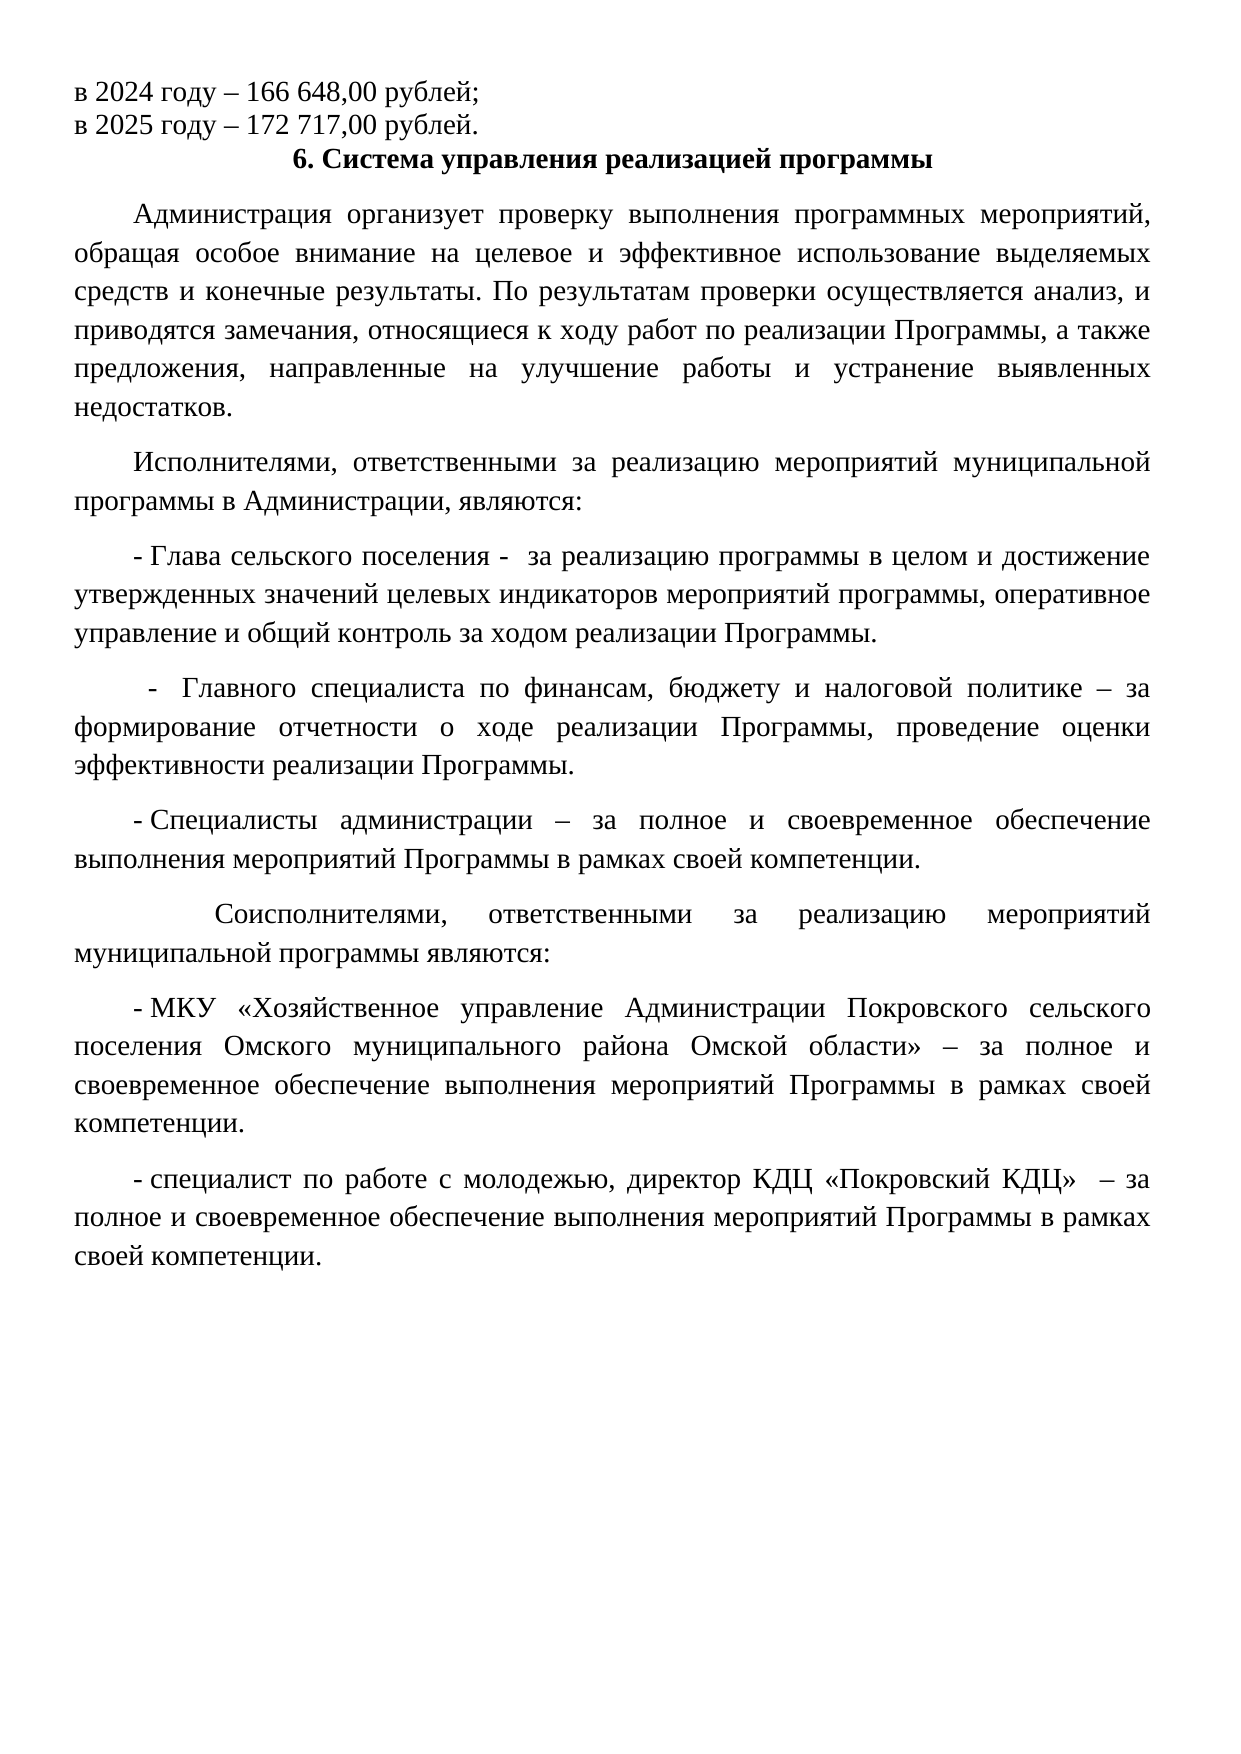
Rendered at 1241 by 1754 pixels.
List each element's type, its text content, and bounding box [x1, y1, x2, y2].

text в 2024 году – 166 648,00 рублей; [74, 74, 1152, 107]
text Администрация организует проверку выполнения программных мероприятий, обращая особое внимание на целевое и эффективное использование выделяемых средств и конечные результаты. По результатам проверки осуществляется анализ, и приводятся замечания, относящиеся к ходу работ по реализации Программы, а также предложения, направленные на улучшение работы и устранение выявленных недостатков. [74, 196, 1152, 422]
text Соисполнителями, ответственными за реализацию мероприятий муниципальной программы являются: [74, 896, 1152, 968]
text - Главного специалиста по финансам, бюджету и налоговой политике – за формирование отчетности о ходе реализации Программы, проведение оценки эффективности реализации Программы. [74, 670, 1152, 781]
text 6. Система управления реализацией программы [74, 141, 1152, 174]
text Исполнителями, ответственными за реализацию мероприятий муниципальной программы в Администрации, являются: [74, 444, 1152, 516]
text - Специалисты администрации – за полное и своевременное обеспечение выполнения мероприятий Программы в рамках своей компетенции. [74, 802, 1152, 874]
text - специалист по работе с молодежью, директор КДЦ «Покровский КДЦ» – за полное и своевременное обеспечение выполнения мероприятий Программы в рамках своей компетенции. [74, 1161, 1152, 1271]
text - Глава сельского поселения - за реализацию программы в целом и достижение утвержденных значений целевых индикаторов мероприятий программы, оперативное управление и общий контроль за ходом реализации Программы. [74, 538, 1152, 648]
text в 2025 году – 172 717,00 рублей. [74, 107, 1152, 141]
text - МКУ «Хозяйственное управление Администрации Покровского сельского поселения Омского муниципального района Омской области» – за полное и своевременное обеспечение выполнения мероприятий Программы в рамках своей компетенции. [74, 990, 1152, 1139]
